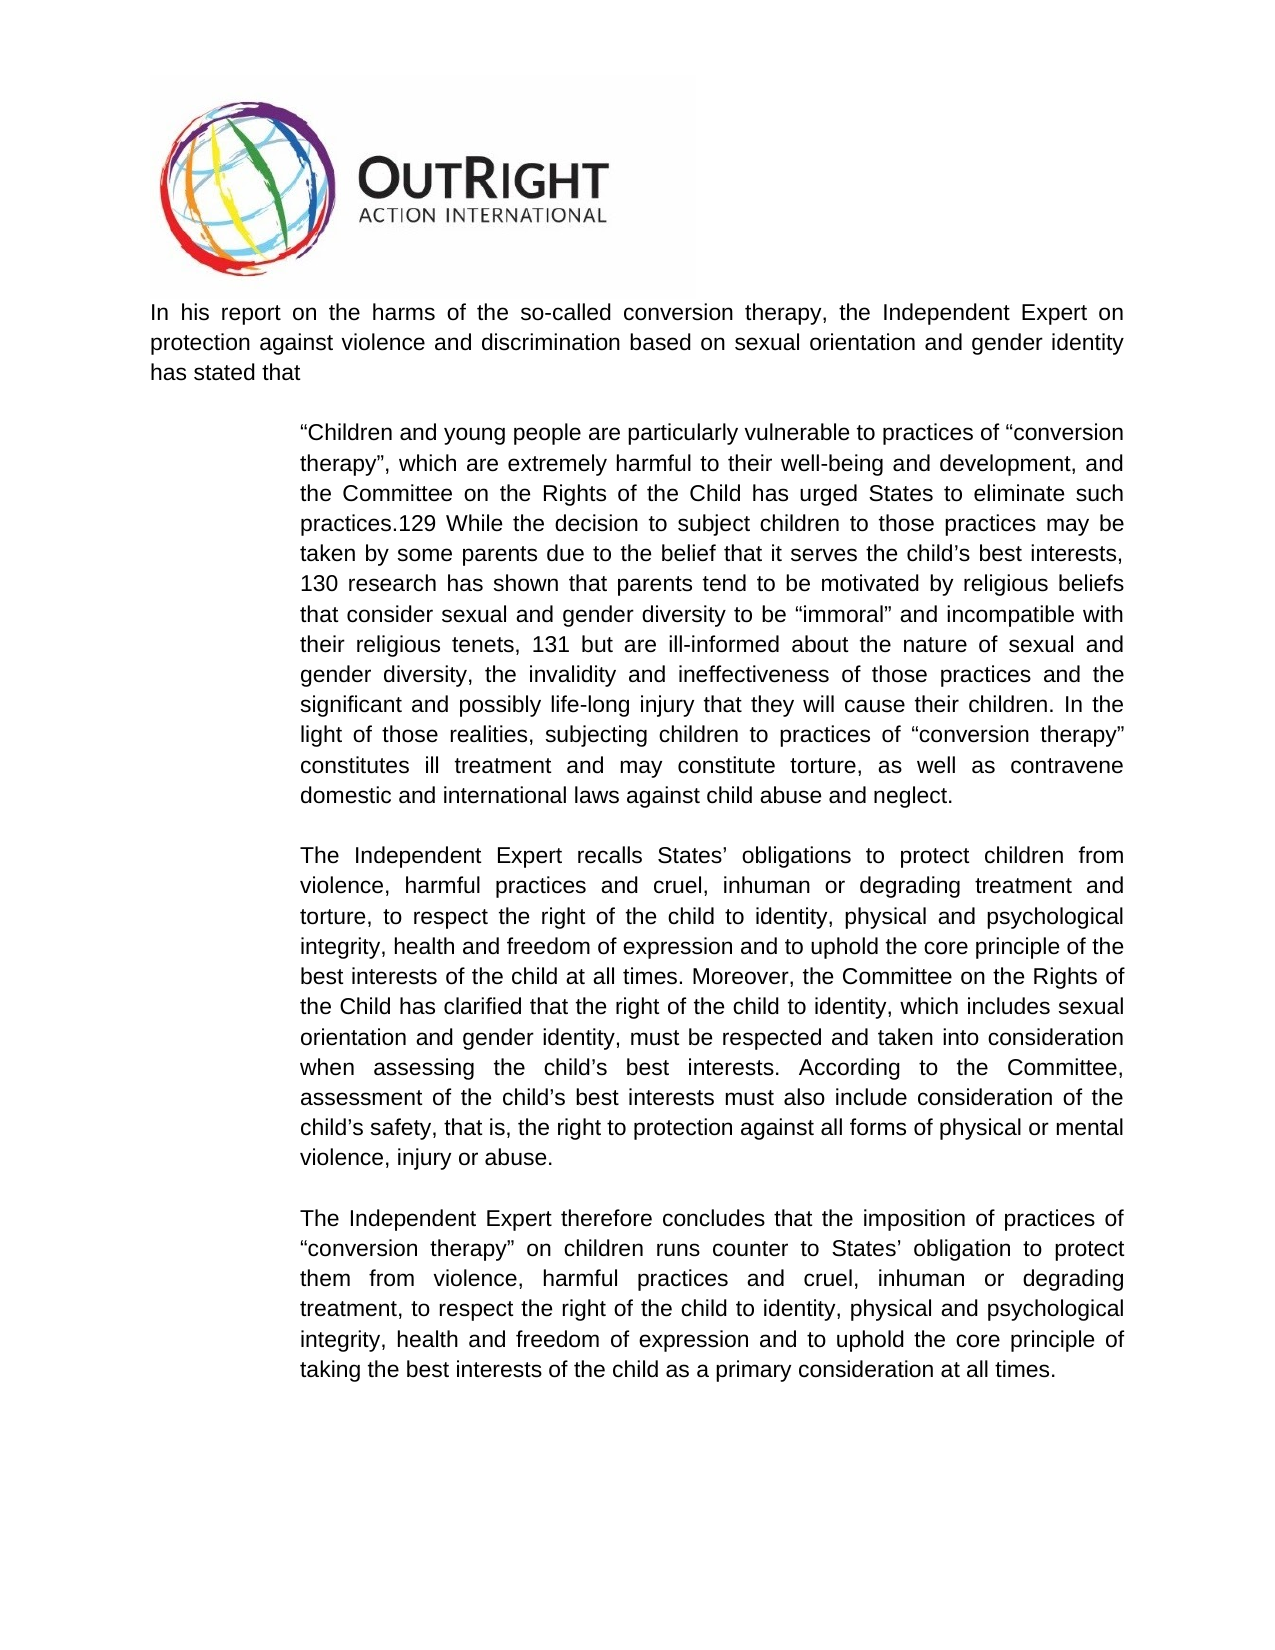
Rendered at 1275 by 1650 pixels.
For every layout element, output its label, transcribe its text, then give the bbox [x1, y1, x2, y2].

picture [150, 75, 696, 299]
text “Children and young people are particularly vulnerable to practices of “conversion therapy”, which are extremely harmful to their well-being and development, and the Committee on the Rights of the Child has urged States to eliminate such practices.129 While the decision to subject children to those practices may be taken by some parents due to the belief that it serves the child’s best interests, 130 research has shown that parents tend to be motivated by religious beliefs that consider sexual and gender diversity to be “immoral” and incompatible with their religious tenets, 131 but are ill-informed about the nature of sexual and gender diversity, the invalidity and ineffectiveness of those practices and the significant and possibly life-long injury that they will cause their children. In the light of those realities, subjecting children to practices of “conversion therapy” constitutes ill treatment and may constitute torture, as well as contravene domestic and international laws against child abuse and neglect. [300, 419, 1125, 808]
text In his report on the harms of the so-called conversion therapy, the Independent Expert on protection against violence and discrimination based on sexual orientation and gender identity has stated that [150, 298, 1125, 385]
text The Independent Expert recalls States’ obligations to protect children from violence, harmful practices and cruel, inhuman or degrading treatment and torture, to respect the right of the child to identity, physical and psychological integrity, health and freedom of expression and to uphold the core principle of the best interests of the child at all times. Moreover, the Committee on the Rights of the Child has clarified that the right of the child to identity, which includes sexual orientation and gender identity, must be respected and taken into consideration when assessing the child’s best interests. According to the Committee, assessment of the child’s best interests must also include consideration of the child’s safety, that is, the right to protection against all forms of physical or mental violence, injury or abuse. [300, 842, 1125, 1171]
text The Independent Expert therefore concludes that the imposition of practices of “conversion therapy” on children runs counter to States’ obligation to protect them from violence, harmful practices and cruel, inhuman or degrading treatment, to respect the right of the child to identity, physical and psychological integrity, health and freedom of expression and to uphold the core principle of taking the best interests of the child as a primary consideration at all times. [300, 1205, 1125, 1382]
